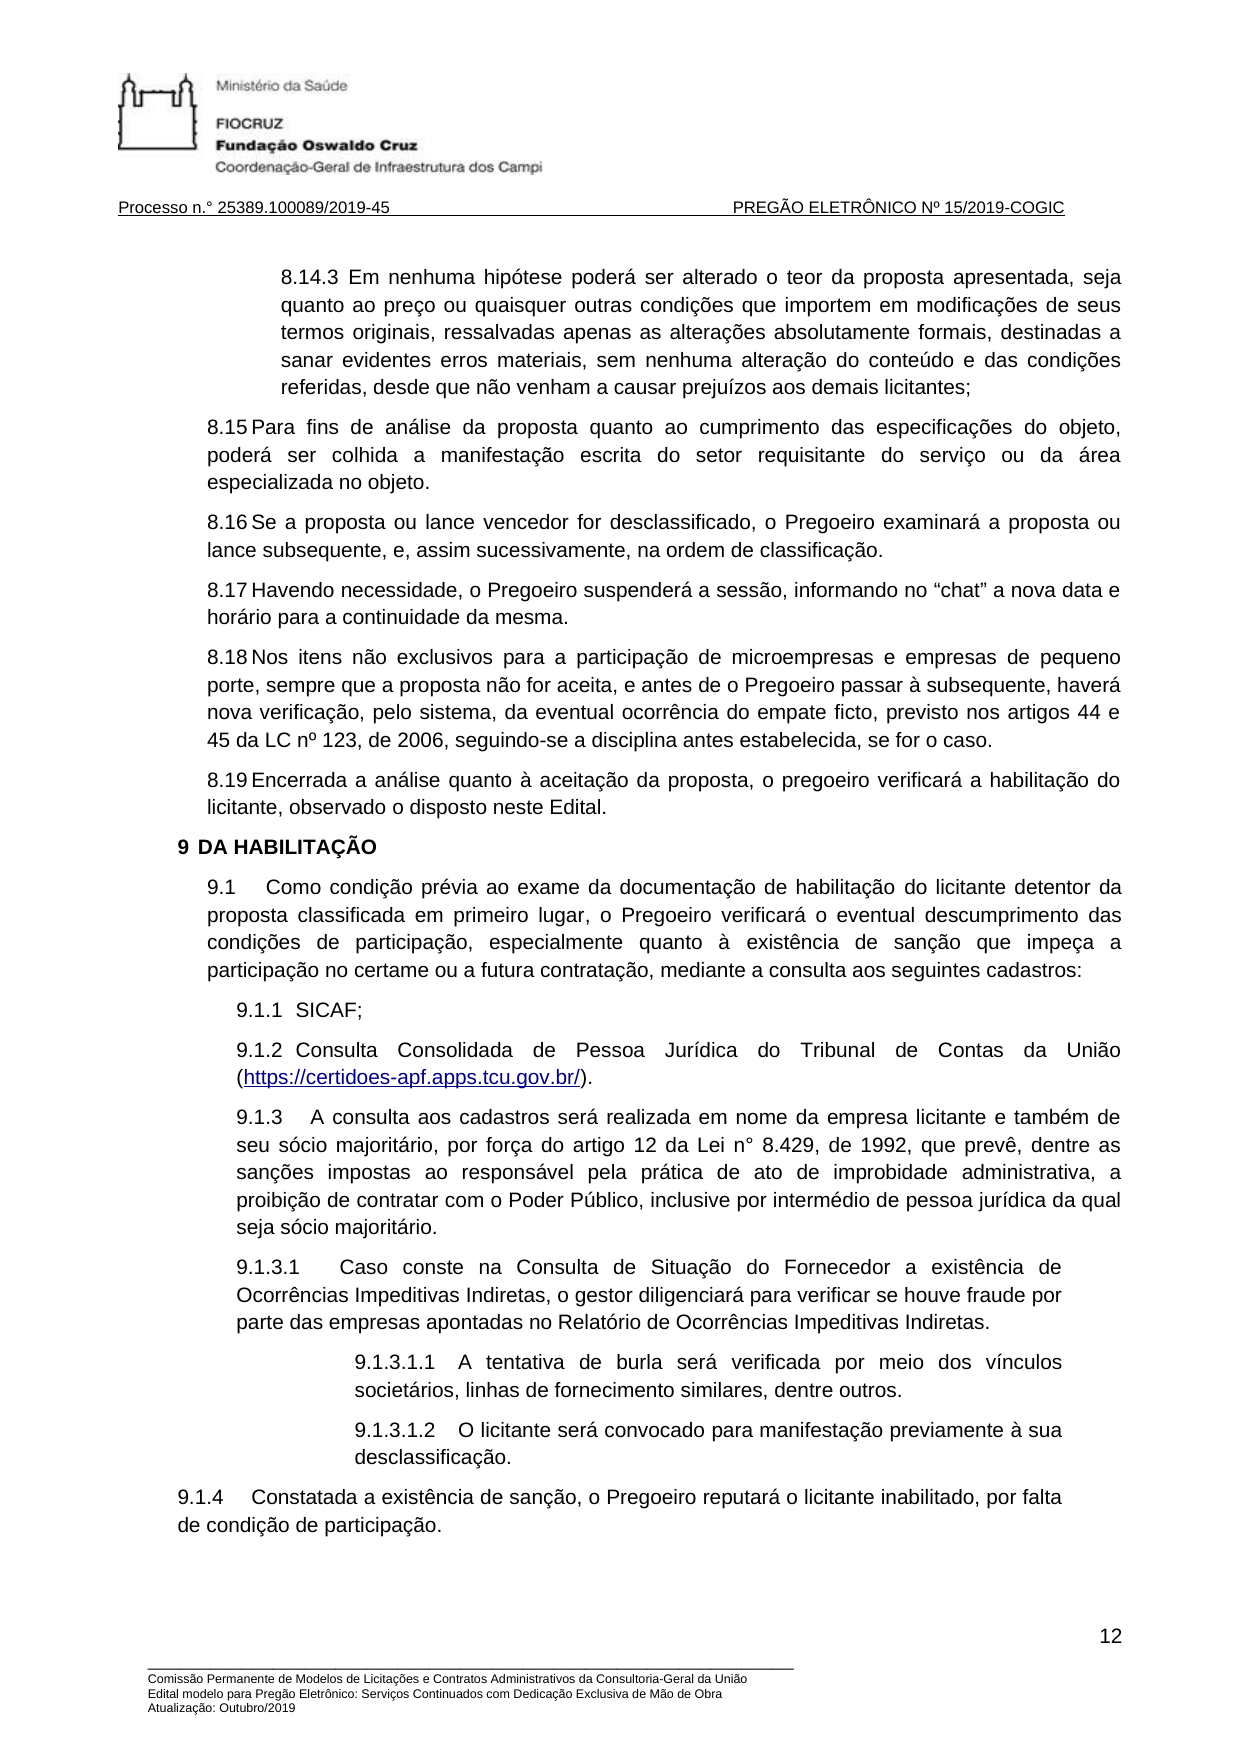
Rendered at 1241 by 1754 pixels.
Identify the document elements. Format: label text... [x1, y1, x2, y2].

list Como condição prévia ao exame da documentação de habilitação do licitante detentor da proposta classificada em primeiro lugar, o Pregoeiro verificará o eventual descumprimento das condições de participação, especialmente quanto à existência de sanção que impeça a participação no certame ou a futura contratação, mediante a consulta aos seguintes cadastros: [207, 875, 1122, 982]
list SICAF; [236, 998, 1063, 1022]
list Consulta Consolidada de Pessoa Jurídica do Tribunal de Contas da União (https://certidoes-apf.apps.tcu.gov.br/). [236, 1038, 1122, 1089]
list O licitante será convocado para manifestação previamente à sua desclassificação. [354, 1418, 1063, 1469]
list Caso conste na Consulta de Situação do Fornecedor a existência de Ocorrências Impeditivas Indiretas, o gestor diligenciará para verificar se houve fraude por parte das empresas apontadas no Relatório de Ocorrências Impeditivas Indiretas. [236, 1255, 1063, 1334]
list Encerrada a análise quanto à aceitação da proposta, o pregoeiro verificará a habilitação do licitante, observado o disposto neste Edital. [207, 768, 1122, 819]
list A tentativa de burla será verificada por meio dos vínculos societários, linhas de fornecimento similares, dentre outros. [354, 1350, 1063, 1402]
list Constatada a existência de sanção, o Pregoeiro reputará o licitante inabilitado, por falta de condição de participação. [177, 1485, 1063, 1537]
list Havendo necessidade, o Pregoeiro suspenderá a sessão, informando no “chat” a nova data e horário para a continuidade da mesma. [207, 578, 1122, 629]
list Nos itens não exclusivos para a participação de microempresas e empresas de pequeno porte, sempre que a proposta não for aceita, e antes de o Pregoeiro passar à subsequente, haverá nova verificação, pelo sistema, da eventual ocorrência do empate ficto, previsto nos artigos 44 e 45 da LC nº 123, de 2006, seguindo-se a disciplina antes estabelecida, se for o caso. [207, 645, 1122, 752]
list Em nenhuma hipótese poderá ser alterado o teor da proposta apresentada, seja quanto ao preço ou quaisquer outras condições que importem em modificações de seus termos originais, ressalvadas apenas as alterações absolutamente formais, destinadas a sanar evidentes erros materiais, sem nenhuma alteração do conteúdo e das condições referidas, desde que não venham a causar prejuízos aos demais licitantes; [281, 265, 1122, 399]
list A consulta aos cadastros será realizada em nome da empresa licitante e também de seu sócio majoritário, por força do artigo 12 da Lei n° 8.429, de 1992, que prevê, dentre as sanções impostas ao responsável pela prática de ato de improbidade administrativa, a proibição de contratar com o Poder Público, inclusive por intermédio de pessoa jurídica da qual seja sócio majoritário. [236, 1105, 1122, 1239]
picture [118, 73, 543, 175]
list DA HABILITAÇÃO [157, 835, 1064, 859]
list Se a proposta ou lance vencedor for desclassificado, o Pregoeiro examinará a proposta ou lance subsequente, e, assim sucessivamente, na ordem de classificação. [207, 510, 1122, 562]
list Para fins de análise da proposta quanto ao cumprimento das especificações do objeto, poderá ser colhida a manifestação escrita do setor requisitante do serviço ou da área especializada no objeto. [207, 415, 1122, 494]
